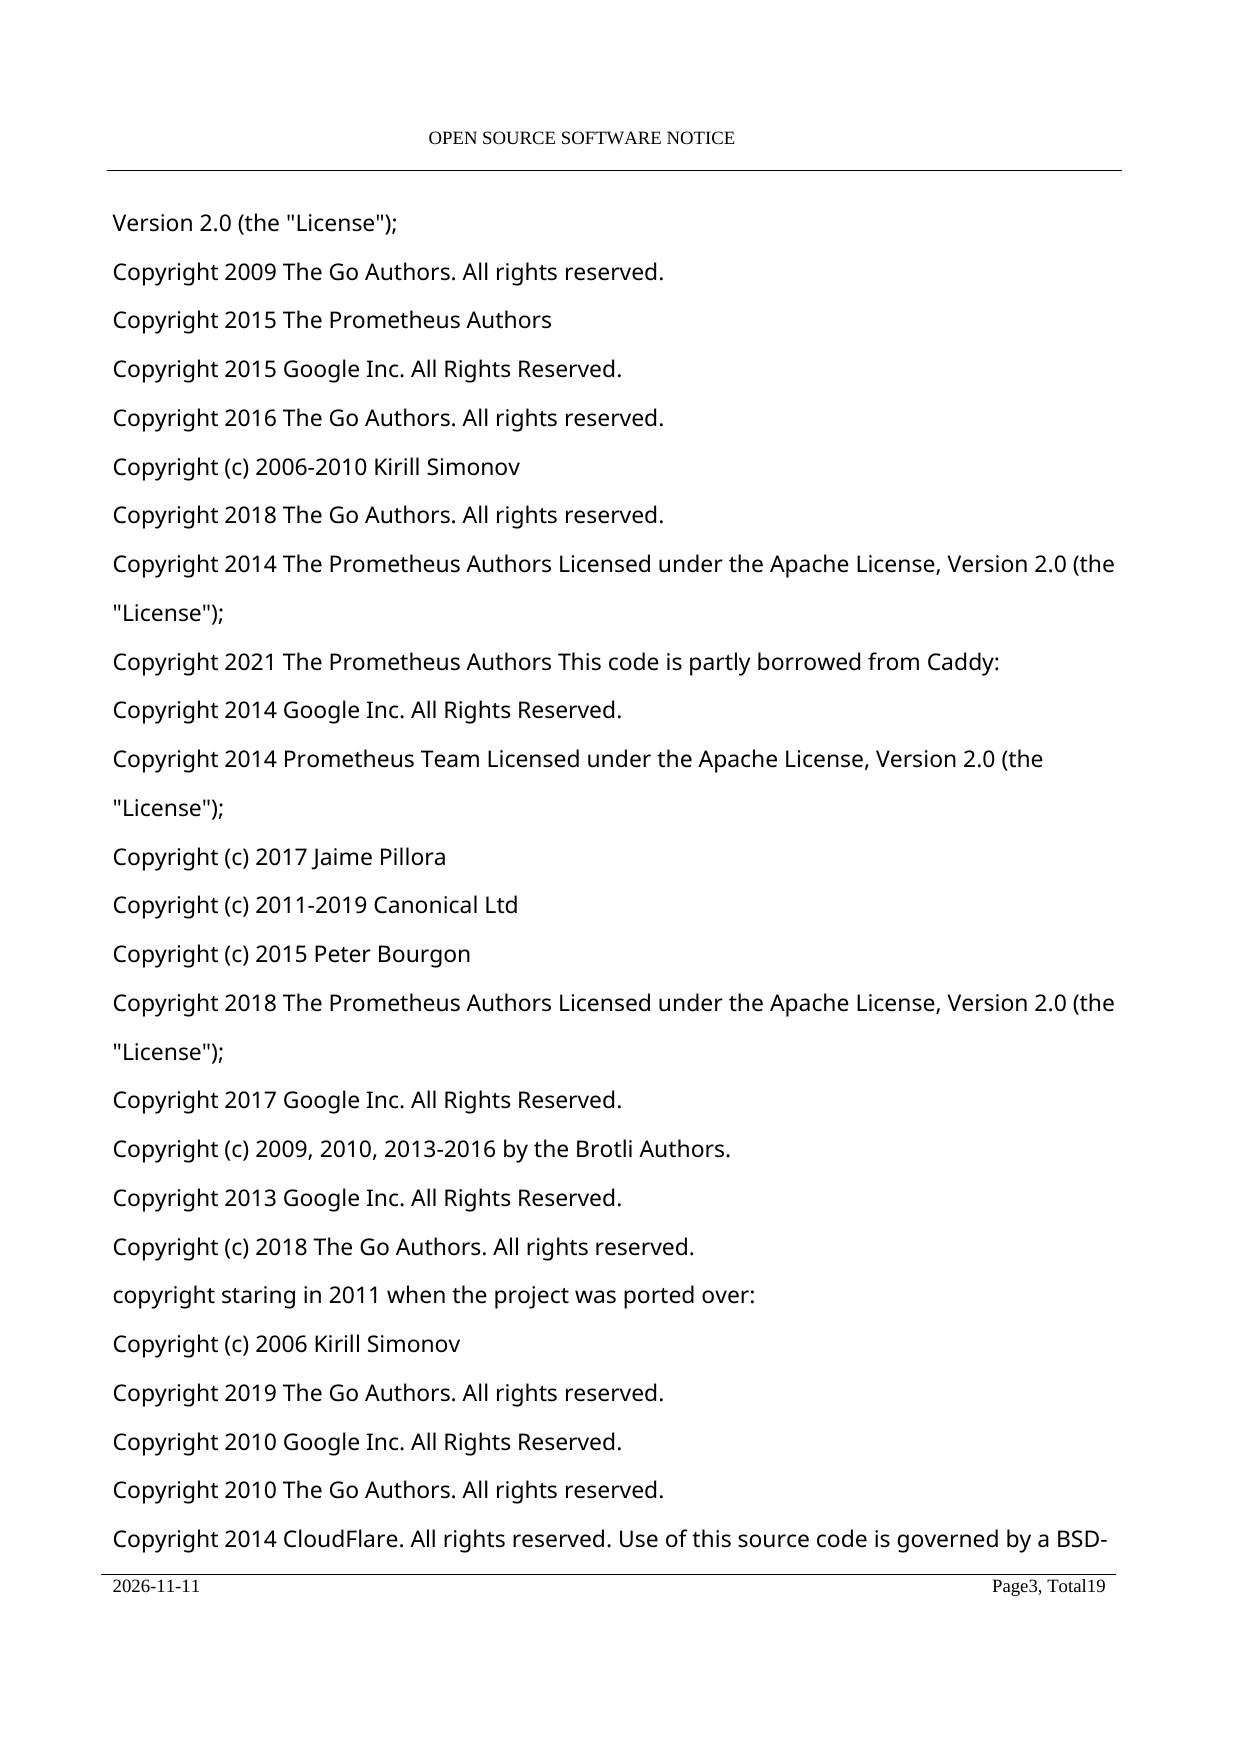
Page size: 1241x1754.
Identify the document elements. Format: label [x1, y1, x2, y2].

text [112, 206, 1128, 1555]
